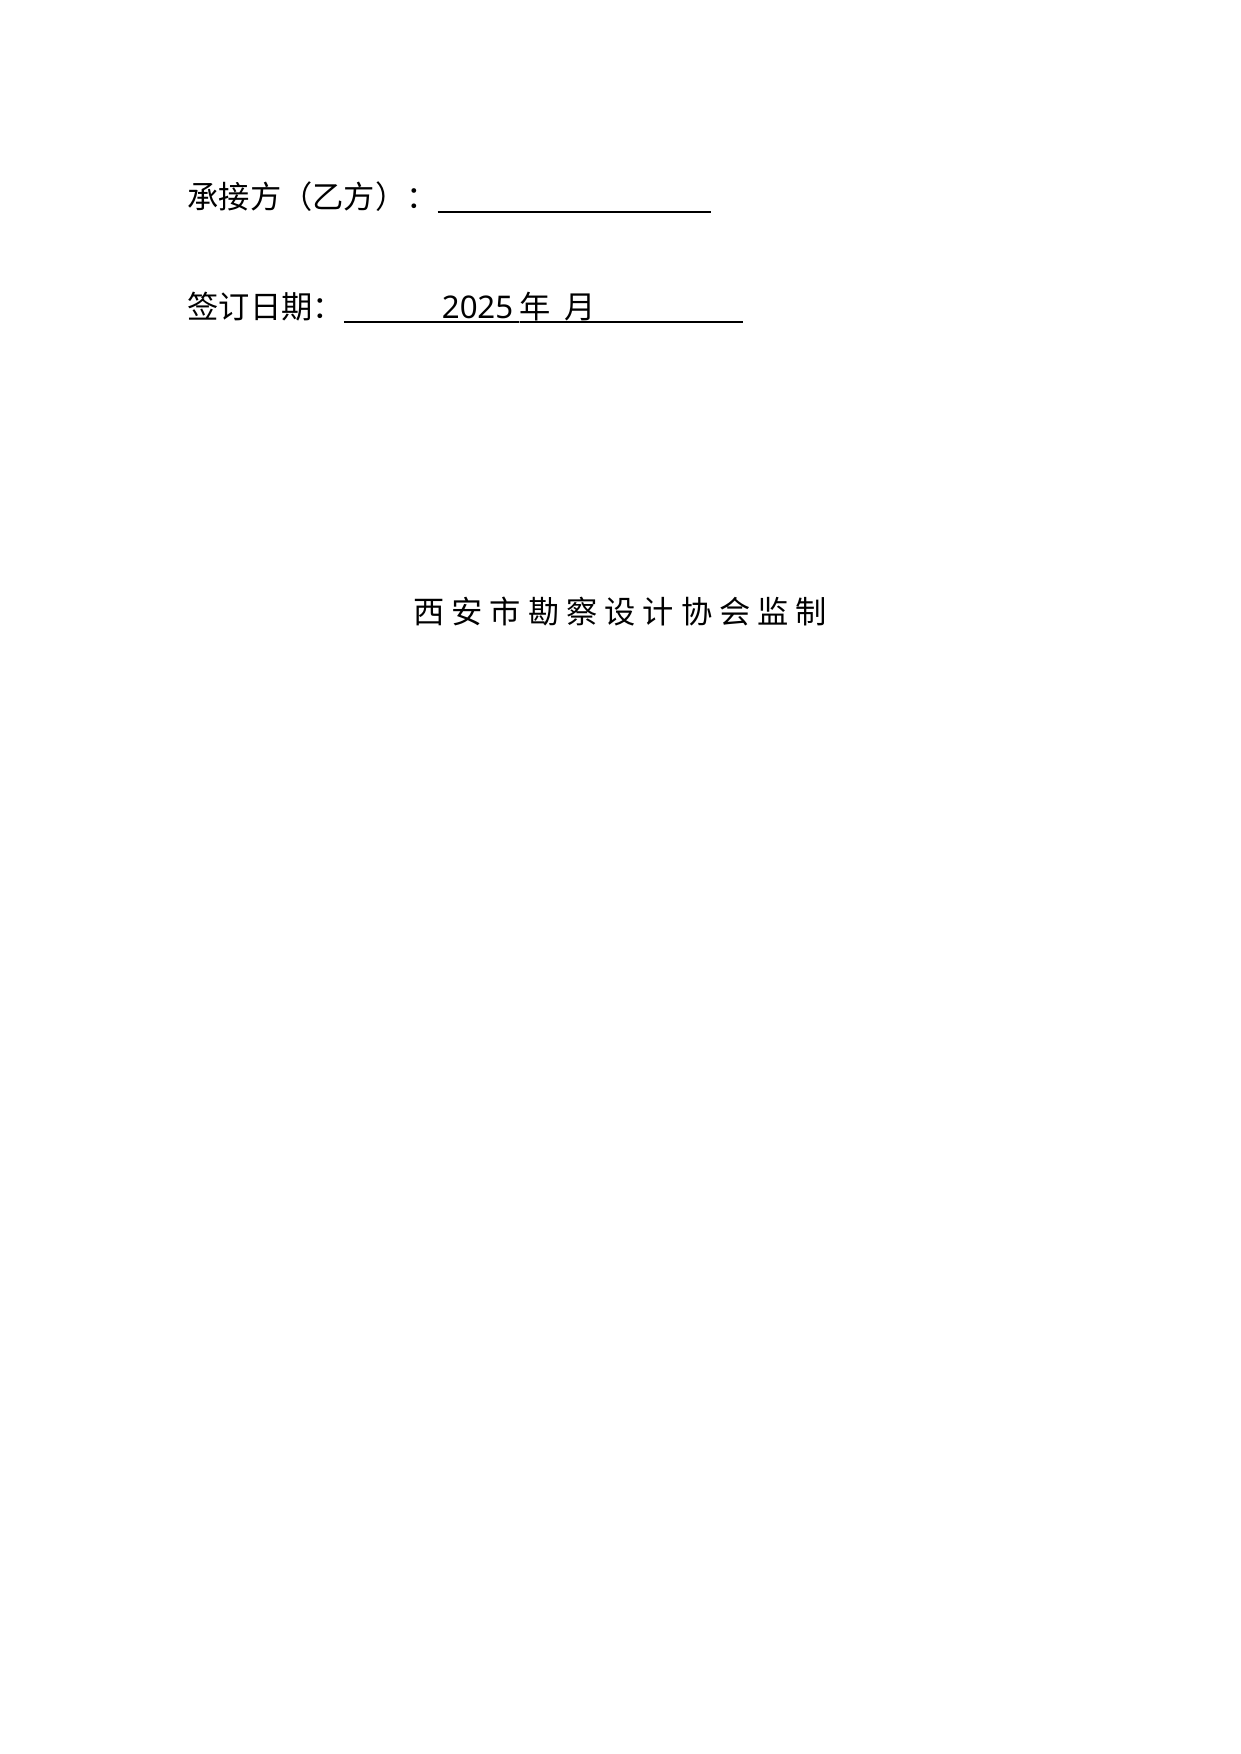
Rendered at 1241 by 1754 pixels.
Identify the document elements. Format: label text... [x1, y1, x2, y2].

text 承接方（乙方）： [187, 162, 1053, 227]
text 西 安 市 勘 察 设 计 协 会 监 制 [187, 578, 1053, 643]
text 签订日期： 2025年 月 [187, 272, 1053, 337]
